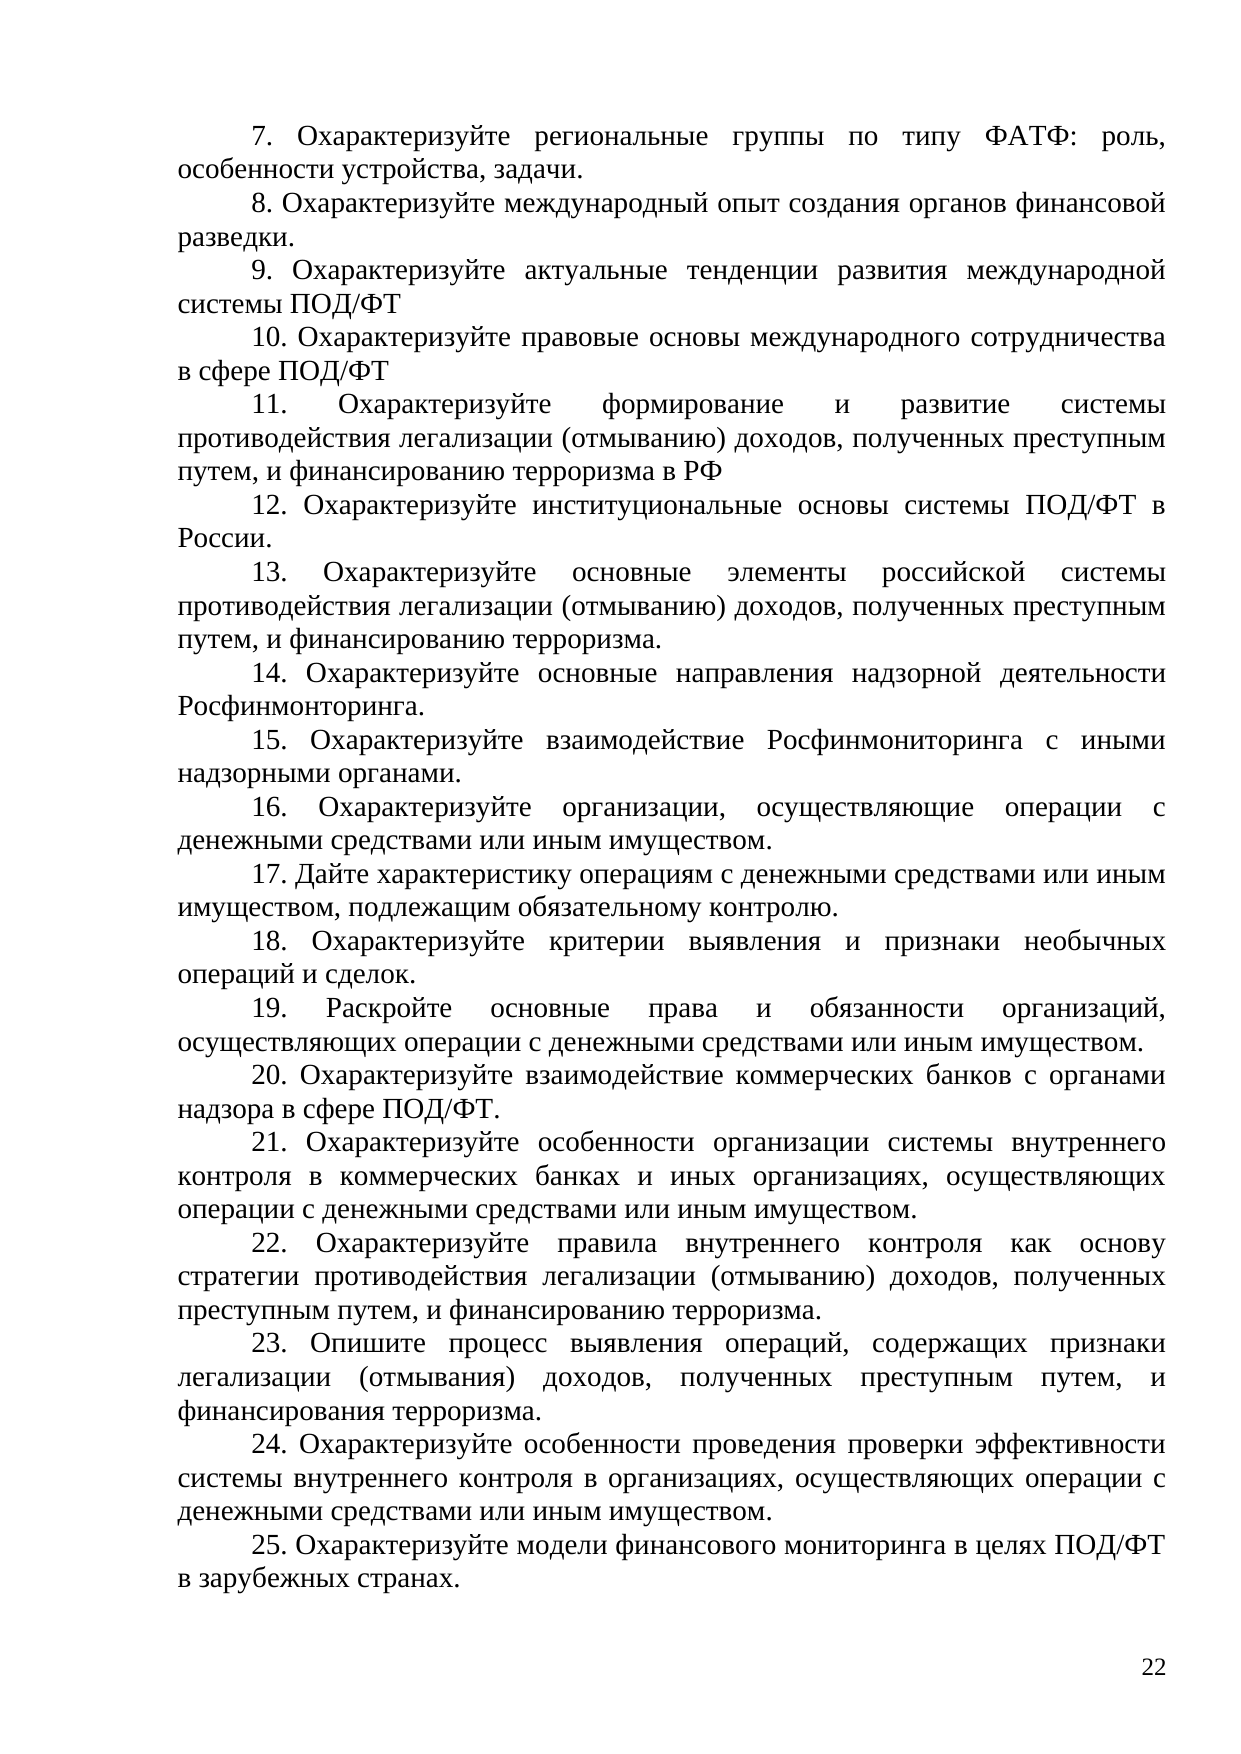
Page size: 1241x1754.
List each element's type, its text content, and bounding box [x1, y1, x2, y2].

text 23. Опишите процесс выявления операций, содержащих признаки легализации (отмывания) доходов, полученных преступным путем, и финансирования терроризма. [177, 1326, 1167, 1426]
text 11. Охарактеризуйте формирование и развитие системы противодействия легализации (отмыванию) доходов, полученных преступным путем, и финансированию терроризма в РФ [177, 386, 1167, 487]
text 10. Охарактеризуйте правовые основы международного сотрудничества в сфере ПОД/ФТ [177, 319, 1167, 386]
text 25. Охарактеризуйте модели финансового мониторинга в целях ПОД/ФТ в зарубежных странах. [177, 1527, 1167, 1594]
text 24. Охарактеризуйте особенности проведения проверки эффективности системы внутреннего контроля в организациях, осуществляющих операции с денежными средствами или иным имуществом. [177, 1426, 1167, 1527]
text 17. Дайте характеристику операциям с денежными средствами или иным имуществом, подлежащим обязательному контролю. [177, 856, 1167, 923]
text 7. Охарактеризуйте региональные группы по типу ФАТФ: роль, особенности устройства, задачи. [177, 118, 1167, 185]
text 8. Охарактеризуйте международный опыт создания органов финансовой разведки. [177, 185, 1167, 252]
text 9. Охарактеризуйте актуальные тенденции развития международной системы ПОД/ФТ [177, 252, 1167, 319]
text 12. Охарактеризуйте институциональные основы системы ПОД/ФТ в России. [177, 487, 1167, 554]
text 21. Охарактеризуйте особенности организации системы внутреннего контроля в коммерческих банках и иных организациях, осуществляющих операции с денежными средствами или иным имуществом. [177, 1124, 1167, 1225]
text 16. Охарактеризуйте организации, осуществляющие операции с денежными средствами или иным имуществом. [177, 789, 1167, 856]
text 13. Охарактеризуйте основные элементы российской системы противодействия легализации (отмыванию) доходов, полученных преступным путем, и финансированию терроризма. [177, 554, 1167, 655]
text 19. Раскройте основные права и обязанности организаций, осуществляющих операции с денежными средствами или иным имуществом. [177, 990, 1167, 1057]
text 15. Охарактеризуйте взаимодействие Росфинмониторинга с иными надзорными органами. [177, 722, 1167, 789]
text 18. Охарактеризуйте критерии выявления и признаки необычных операций и сделок. [177, 923, 1167, 990]
text 22. Охарактеризуйте правила внутреннего контроля как основу стратегии противодействия легализации (отмыванию) доходов, полученных преступным путем, и финансированию терроризма. [177, 1225, 1167, 1326]
text 20. Охарактеризуйте взаимодействие коммерческих банков с органами надзора в сфере ПОД/ФТ. [177, 1057, 1167, 1124]
text 14. Охарактеризуйте основные направления надзорной деятельности Росфинмонторинга. [177, 655, 1167, 722]
